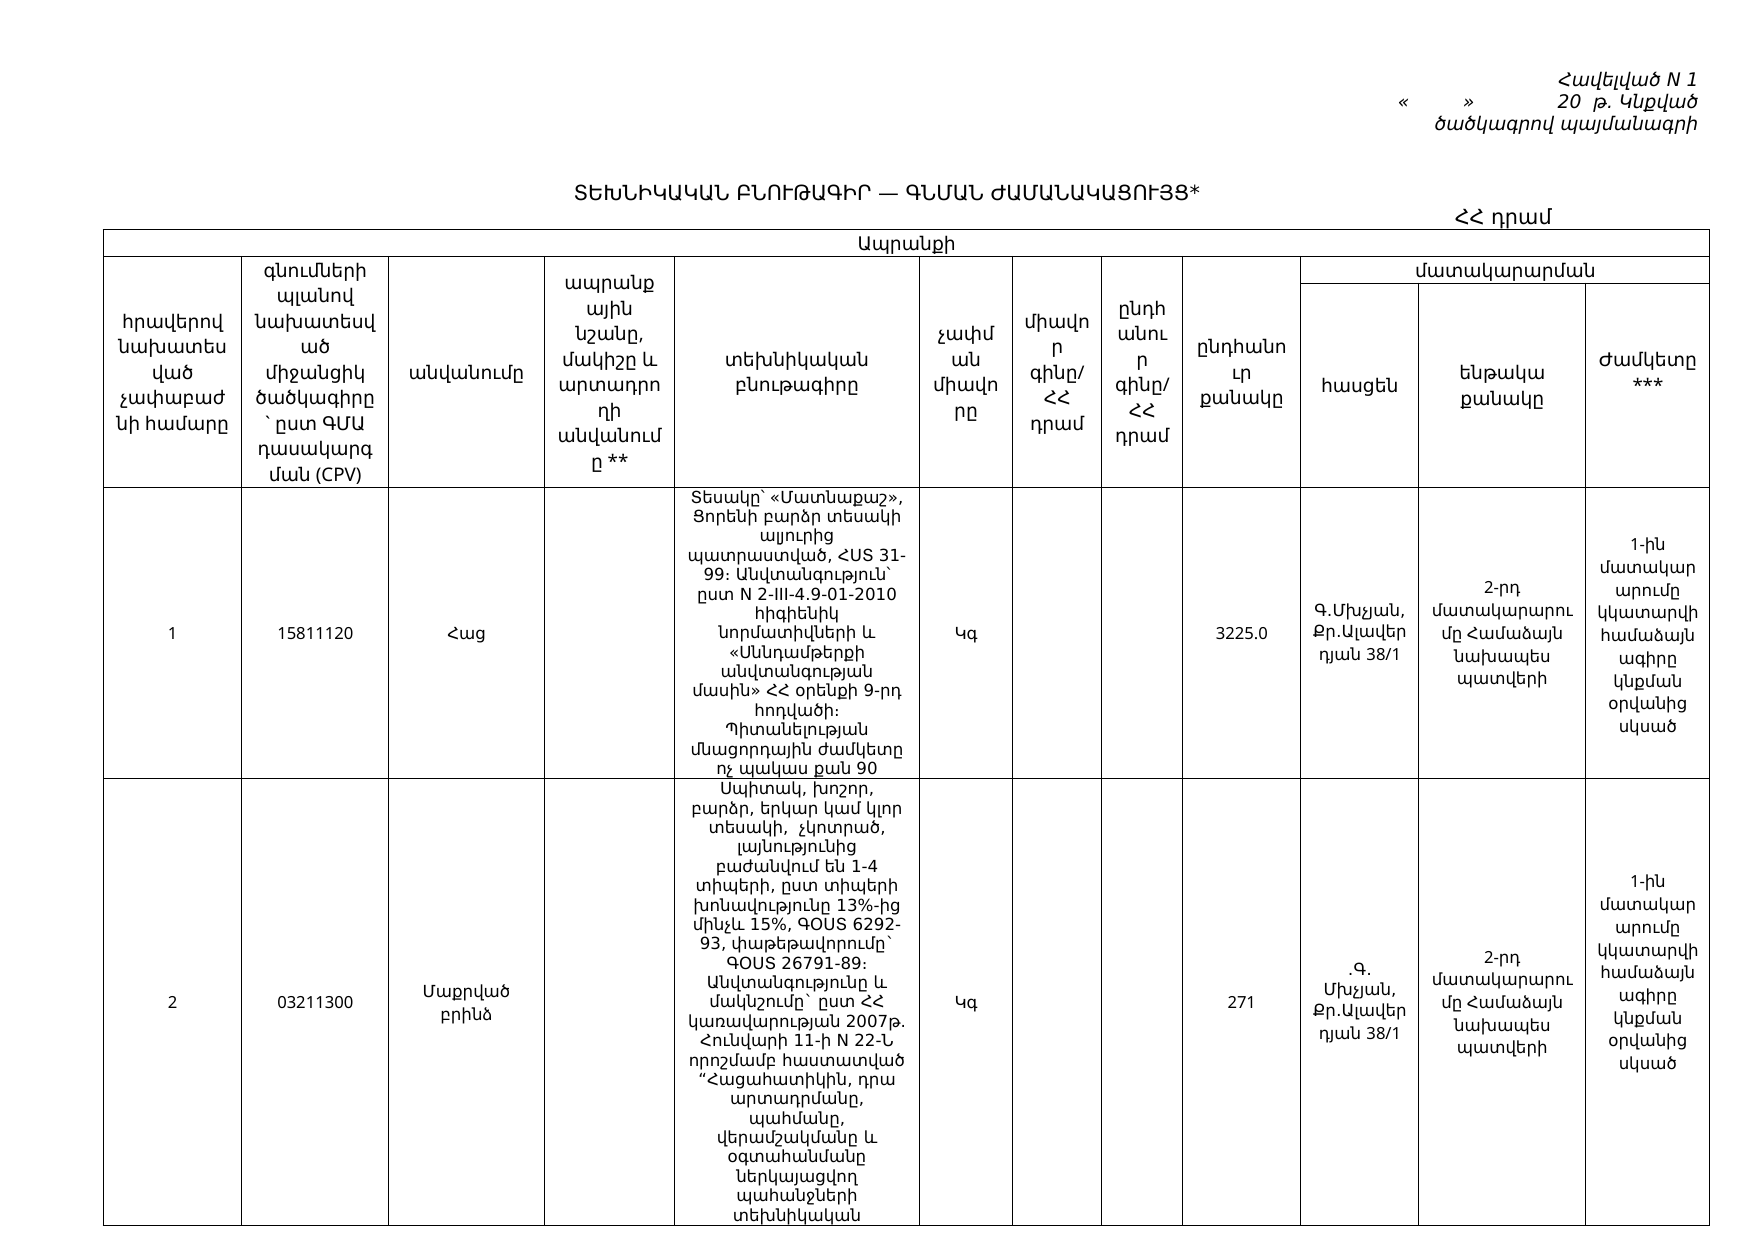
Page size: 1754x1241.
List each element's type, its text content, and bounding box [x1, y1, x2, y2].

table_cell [1301, 779, 1418, 1225]
table_header Ապրանքի [104, 230, 1709, 256]
table_cell 3225.0 [1183, 488, 1300, 778]
table_cell 1 [104, 488, 241, 778]
table_cell [545, 488, 674, 778]
table_cell ընդհանուր գինը/ՀՀ դրամ [1102, 257, 1182, 487]
table_cell անվանումը [389, 257, 544, 487]
table_cell Տեսակը՝ «Մատնաքաշ», Ցորենի բարձր տեսակի ալյուրից պատրաստված, ՀՍՏ 31-99։ Անվտանգություն՝ ըստ N 2-III-4.9-01-2010 հիգիենիկ նորմատիվների և «Սննդամթերքի անվտանգության մասին» ՀՀ օրենքի 9-րդ հոդվածի։ Պիտանելության մնացորդային ժամկետը ոչ պակաս քան 90 [675, 488, 919, 778]
table_cell Գ․Մխչյան, Քր․Ալավեր դյան 38/1 [1301, 488, 1418, 778]
table_cell ապրանքային նշանը, մակիշը և արտադրողի անվանումը ** [545, 257, 674, 487]
text « » 20 թ. Կնքված [75, 91, 1698, 113]
table_cell ենթակա քանակը [1419, 284, 1585, 487]
table_cell հասցեն [1301, 284, 1418, 487]
table_cell Ժամկետը*** [1586, 284, 1709, 487]
table_cell միավոր գինը/ՀՀ դրամ [1013, 257, 1101, 487]
table_cell 2-րդ մատակարարումը Համաձայն նախապես պատվերի [1419, 488, 1585, 778]
text ՀՀ դրամ [75, 205, 1698, 229]
text Հավելված N 1 [75, 69, 1698, 91]
table_cell 03211300 [242, 779, 388, 1225]
table_cell [1102, 779, 1182, 1225]
table_cell ընդհանուր քանակը [1183, 257, 1300, 487]
table_cell Կգ [920, 488, 1012, 778]
table_cell հրավերով նախատեսված չափաբաժնի համարը [104, 257, 241, 487]
table_cell 1-ին մատակարարումը կկատարվի համաձայնագիրը կնքման օրվանից սկսած [1586, 488, 1709, 778]
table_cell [1586, 779, 1709, 1225]
table_cell մատակարարման [1301, 257, 1709, 282]
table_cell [1419, 779, 1585, 1225]
table_cell Հաց [389, 488, 544, 778]
table_cell տեխնիկական բնութագիրը [675, 257, 919, 487]
table_cell 2 [104, 779, 241, 1225]
table_cell [1102, 488, 1182, 778]
table_cell Կգ [920, 779, 1012, 1225]
text ՏԵԽՆԻԿԱԿԱՆ ԲՆՈՒԹԱԳԻՐ — ԳՆՄԱՆ ԺԱՄԱՆԱԿԱՑՈՒՅՑ* [75, 181, 1698, 205]
table_cell 271 [1183, 779, 1300, 1225]
text ծածկագրով պայմանագրի [75, 113, 1698, 134]
table_cell Մաքրված բրինձ [389, 779, 544, 1225]
table_cell [1013, 488, 1101, 778]
table_cell 15811120 [242, 488, 388, 778]
table_cell [1013, 779, 1101, 1225]
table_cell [675, 779, 919, 1225]
table_cell գնումների պլանով նախատեսված միջանցիկ ծածկագիրը` ըստ ԳՄԱ դասակարգման (CPV) [242, 257, 388, 487]
table_cell չափման միավորը [920, 257, 1012, 487]
table_cell [545, 779, 674, 1225]
